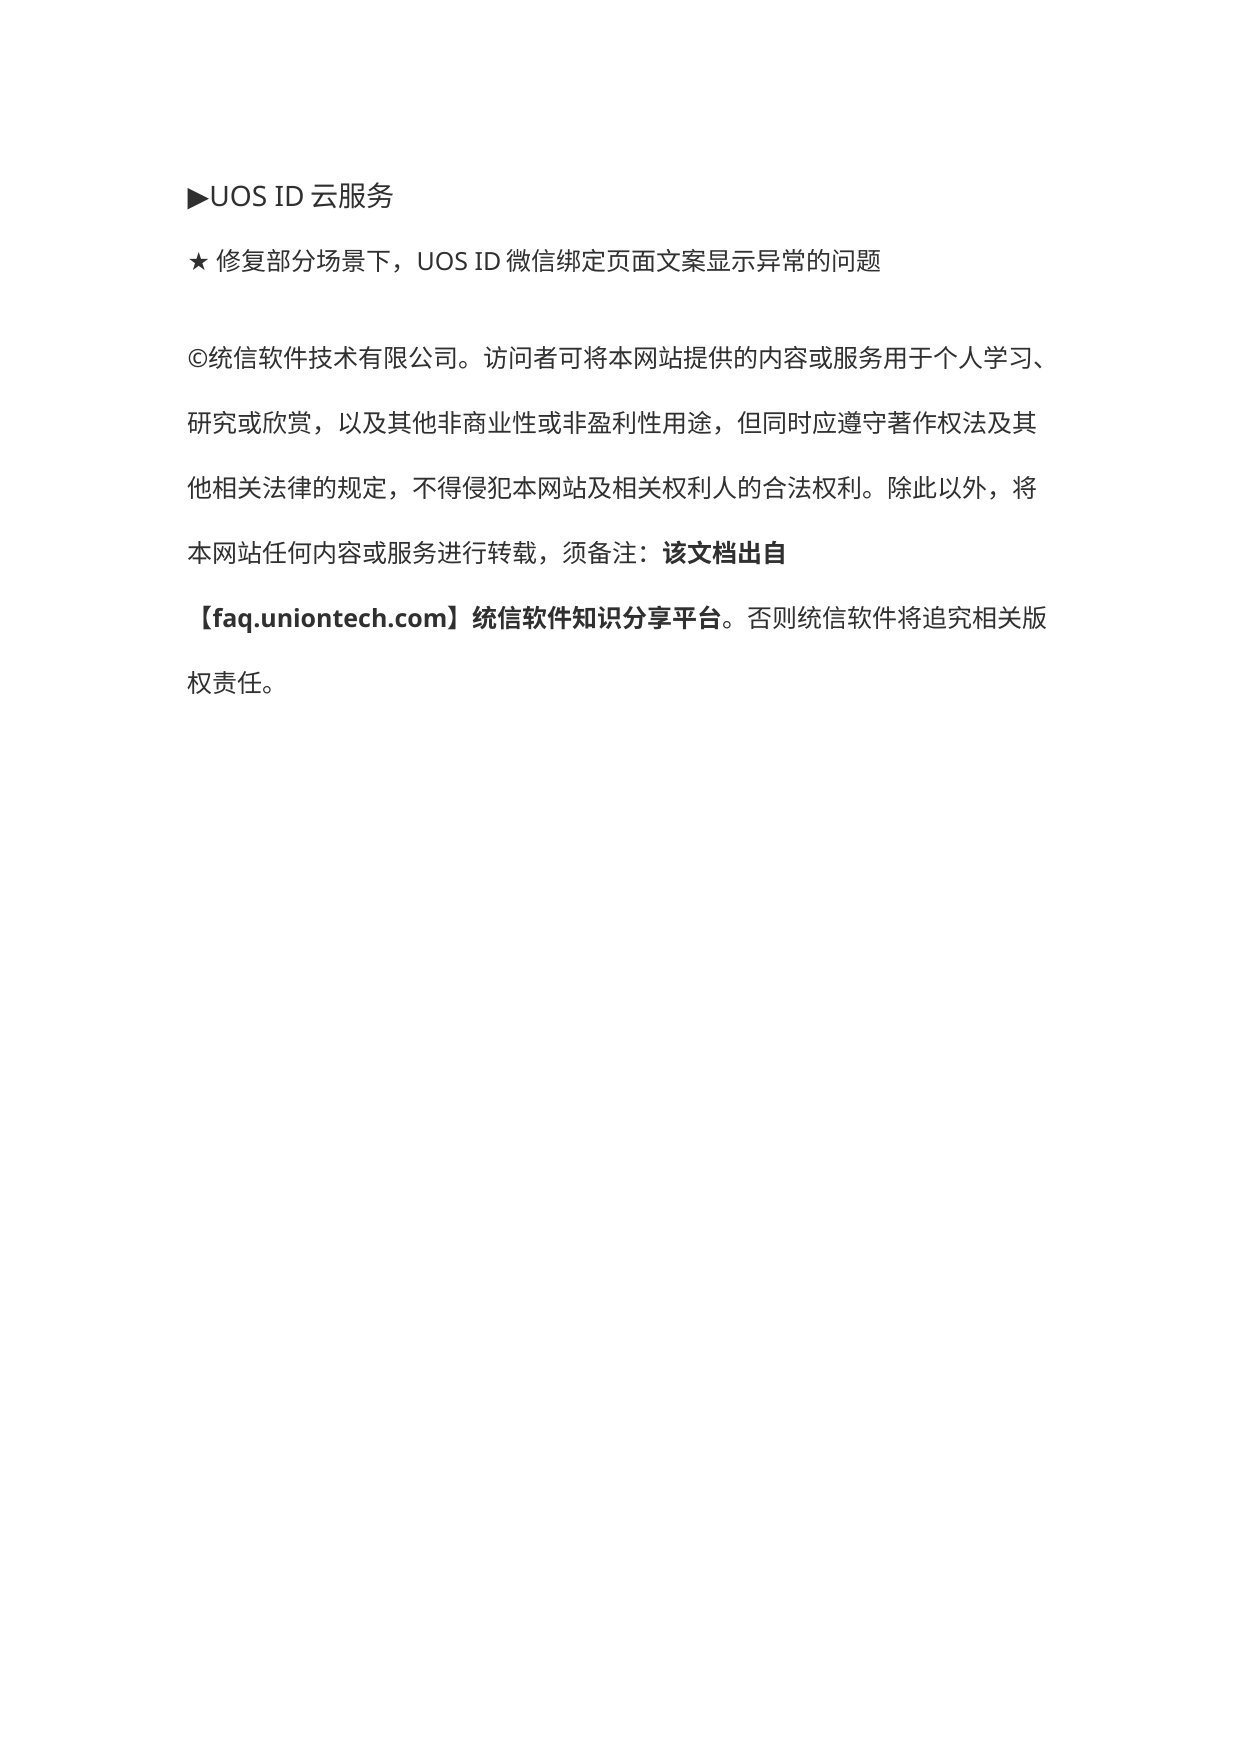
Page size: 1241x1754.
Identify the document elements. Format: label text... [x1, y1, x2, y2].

text ★ 修复部分场景下，UOS ID微信绑定页面文案显示异常的问题 [187, 227, 1053, 292]
text ▶UOS ID云服务 [187, 162, 1053, 227]
text ©统信软件技术有限公司。访问者可将本网站提供的内容或服务用于个人学习、研究或欣赏，以及其他非商业性或非盈利性用途，但同时应遵守著作权法及其他相关法律的规定，不得侵犯本网站及相关权利人的合法权利。除此以外，将本网站任何内容或服务进行转载，须备注：该文档出自【faq.uniontech.com】统信软件知识分享平台。否则统信软件将追究相关版权责任。 [187, 324, 1053, 714]
